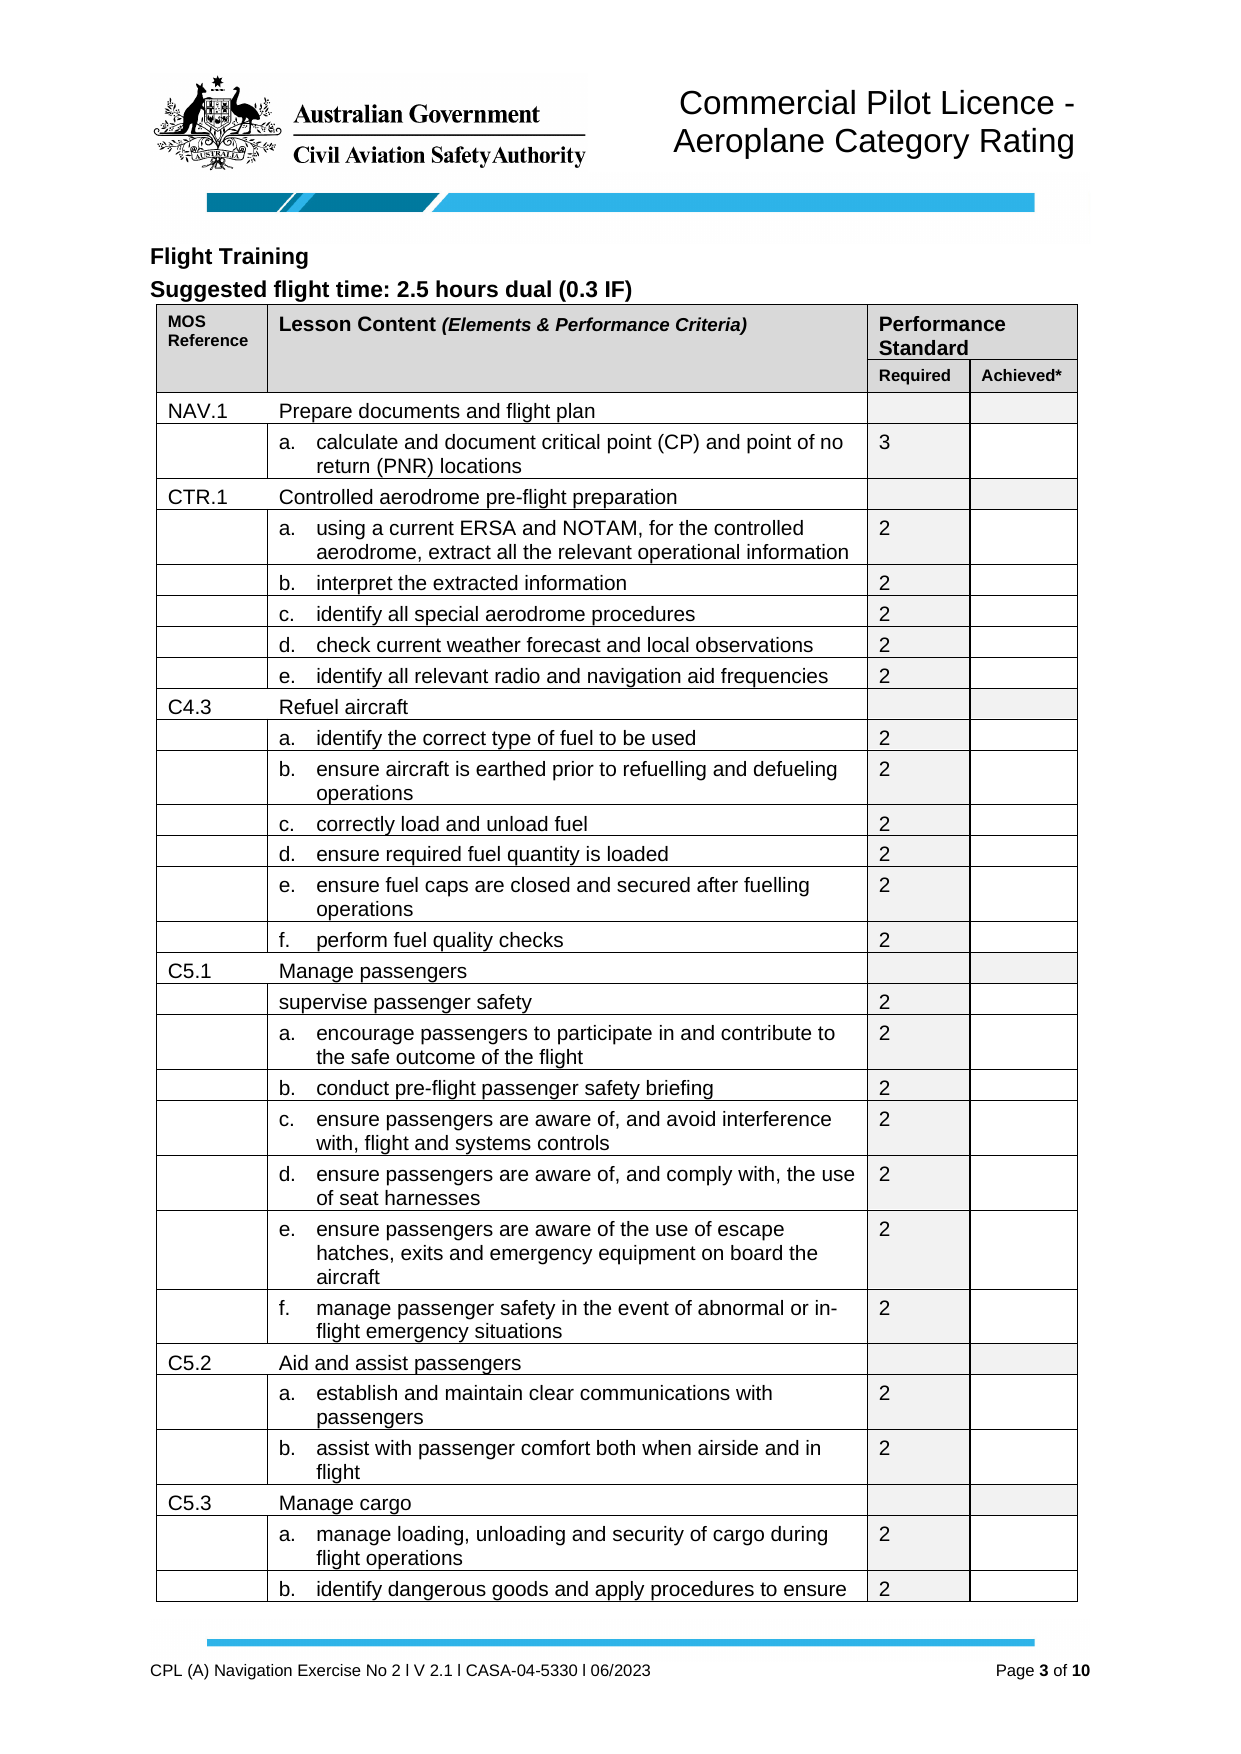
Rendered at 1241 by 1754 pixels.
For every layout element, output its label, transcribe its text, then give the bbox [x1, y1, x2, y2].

table_cell C5.3 [157, 1485, 267, 1515]
table_cell 2 [868, 565, 969, 595]
table_cell [157, 1015, 267, 1069]
table_cell [971, 805, 1077, 835]
table_cell 2 [868, 1070, 969, 1100]
table_cell [157, 836, 267, 866]
subtitle Flight Training [150, 244, 1090, 270]
table_cell [971, 953, 1077, 983]
table_cell ensure passengers are aware of the use of escape hatches, exits and emergency equipment on board the aircraft [268, 1211, 867, 1288]
table_cell ensure aircraft is earthed prior to refuelling and defueling operations [268, 751, 867, 804]
table_cell assist with passenger comfort both when airside and in flight [268, 1430, 867, 1484]
table_cell Controlled aerodrome pre-flight preparation [267, 479, 867, 509]
table_cell C5.1 [157, 953, 267, 983]
table_header MOS Reference [157, 305, 267, 392]
table_cell [971, 1344, 1077, 1374]
table_cell [971, 1290, 1077, 1343]
table_cell CTR.1 [157, 479, 267, 509]
table_cell 2 [868, 836, 969, 866]
table_cell [157, 867, 267, 921]
table_cell 2 [868, 510, 969, 564]
table_cell ensure passengers are aware of, and comply with, the use of seat harnesses [268, 1156, 867, 1209]
table_cell encourage passengers to participate in and contribute to the safe outcome of the flight [268, 1015, 867, 1069]
table_cell calculate and document critical point (CP) and point of no return (PNR) locations [268, 424, 867, 478]
table_cell identify all relevant radio and navigation aid frequencies [268, 658, 867, 688]
table_cell [971, 627, 1077, 657]
table_cell Aid and assist passengers [267, 1344, 867, 1374]
table_cell 2 [868, 1571, 969, 1601]
table_header Lesson Content (Elements & Performance Criteria) [268, 305, 867, 392]
table_cell [971, 510, 1077, 564]
table_cell [971, 1070, 1077, 1100]
table_cell manage passenger safety in the event of abnormal or in-flight emergency situations [268, 1290, 867, 1343]
table_cell perform fuel quality checks [268, 922, 867, 952]
table_cell 2 [868, 922, 969, 952]
table_cell [971, 424, 1077, 478]
table_cell Achieved* [971, 360, 1077, 392]
table_cell [157, 1211, 267, 1288]
table_cell identify all special aerodrome procedures [268, 596, 867, 626]
table_cell 2 [868, 720, 969, 749]
table_cell [157, 720, 267, 749]
table_cell [971, 1516, 1077, 1570]
table_cell 2 [868, 1290, 969, 1343]
table_cell [971, 596, 1077, 626]
table_cell [157, 1571, 267, 1601]
table_cell [157, 1156, 267, 1209]
table_cell Manage passengers [267, 953, 867, 983]
table_cell [157, 1070, 267, 1100]
table_cell [971, 1430, 1077, 1484]
table_cell check current weather forecast and local observations [268, 627, 867, 657]
table_cell Prepare documents and flight plan [267, 393, 867, 423]
table_cell ensure required fuel quantity is loaded [268, 836, 867, 866]
table_cell [868, 1344, 969, 1374]
table_cell [971, 984, 1077, 1014]
table_cell 2 [868, 627, 969, 657]
table_cell [157, 1430, 267, 1484]
table_cell Required [868, 360, 969, 392]
table_cell [971, 720, 1077, 749]
table_cell 2 [868, 1516, 969, 1570]
table_cell 2 [868, 1015, 969, 1069]
subtitle Suggested flight time: 2.5 hours dual (0.3 IF) [150, 276, 1090, 302]
table_cell [971, 1375, 1077, 1429]
table_cell [157, 658, 267, 688]
table_cell correctly load and unload fuel [268, 805, 867, 835]
table_cell [868, 1485, 969, 1515]
table_cell [971, 1156, 1077, 1209]
table_cell [157, 1101, 267, 1155]
table_cell 2 [868, 751, 969, 804]
table_cell [971, 689, 1077, 718]
table_cell NAV.1 [157, 393, 267, 423]
table_cell [971, 658, 1077, 688]
table_cell 2 [868, 1211, 969, 1288]
picture [150, 73, 1091, 244]
table_cell 2 [868, 805, 969, 835]
table_cell [971, 922, 1077, 952]
table_cell [157, 1516, 267, 1570]
table_cell 2 [868, 596, 969, 626]
table_cell [157, 1290, 267, 1343]
table_cell [157, 596, 267, 626]
table_cell establish and maintain clear communications with passengers [268, 1375, 867, 1429]
table_cell [157, 510, 267, 564]
table_cell [868, 393, 969, 423]
table_cell [971, 1211, 1077, 1288]
table_cell [971, 1101, 1077, 1155]
table_cell [157, 565, 267, 595]
table_header Performance Standard [868, 305, 1077, 359]
table_cell [971, 393, 1077, 423]
table_cell [971, 565, 1077, 595]
table_cell [157, 805, 267, 835]
table_cell [971, 836, 1077, 866]
table_cell identify dangerous goods and apply procedures to ensure safety and security [268, 1571, 867, 1601]
table_cell [157, 424, 267, 478]
table_cell [157, 627, 267, 657]
table_cell [971, 479, 1077, 509]
table_cell [157, 1375, 267, 1429]
table_cell [157, 984, 267, 1014]
table_cell [157, 751, 267, 804]
table_cell manage loading, unloading and security of cargo during flight operations [268, 1516, 867, 1570]
table_cell 2 [868, 984, 969, 1014]
table_cell C5.2 [157, 1344, 267, 1374]
table_cell [157, 922, 267, 952]
table_cell Manage cargo [267, 1485, 867, 1515]
table_cell ensure passengers are aware of, and avoid interference with, flight and systems controls [268, 1101, 867, 1155]
table_cell 3 [868, 424, 969, 478]
table_cell 2 [868, 1430, 969, 1484]
table_cell supervise passenger safety [268, 984, 867, 1014]
table_cell [868, 953, 969, 983]
table_cell interpret the extracted information [268, 565, 867, 595]
table_cell 2 [868, 658, 969, 688]
table_cell 2 [868, 867, 969, 921]
table_cell [868, 479, 969, 509]
table_cell conduct pre-flight passenger safety briefing [268, 1070, 867, 1100]
table_cell C4.3 [157, 689, 267, 718]
table_cell [971, 751, 1077, 804]
table_cell [971, 867, 1077, 921]
picture [150, 1619, 1091, 1662]
table_cell [868, 689, 969, 718]
table_cell [971, 1015, 1077, 1069]
table_cell 2 [868, 1375, 969, 1429]
table_cell using a current ERSA and NOTAM, for the controlled aerodrome, extract all the relevant operational information [268, 510, 867, 564]
table_cell Refuel aircraft [267, 689, 867, 718]
table_cell identify the correct type of fuel to be used [268, 720, 867, 749]
table_cell 2 [868, 1101, 969, 1155]
table_cell [971, 1485, 1077, 1515]
table_cell [971, 1571, 1077, 1601]
table_cell ensure fuel caps are closed and secured after fuelling operations [268, 867, 867, 921]
table_cell 2 [868, 1156, 969, 1209]
